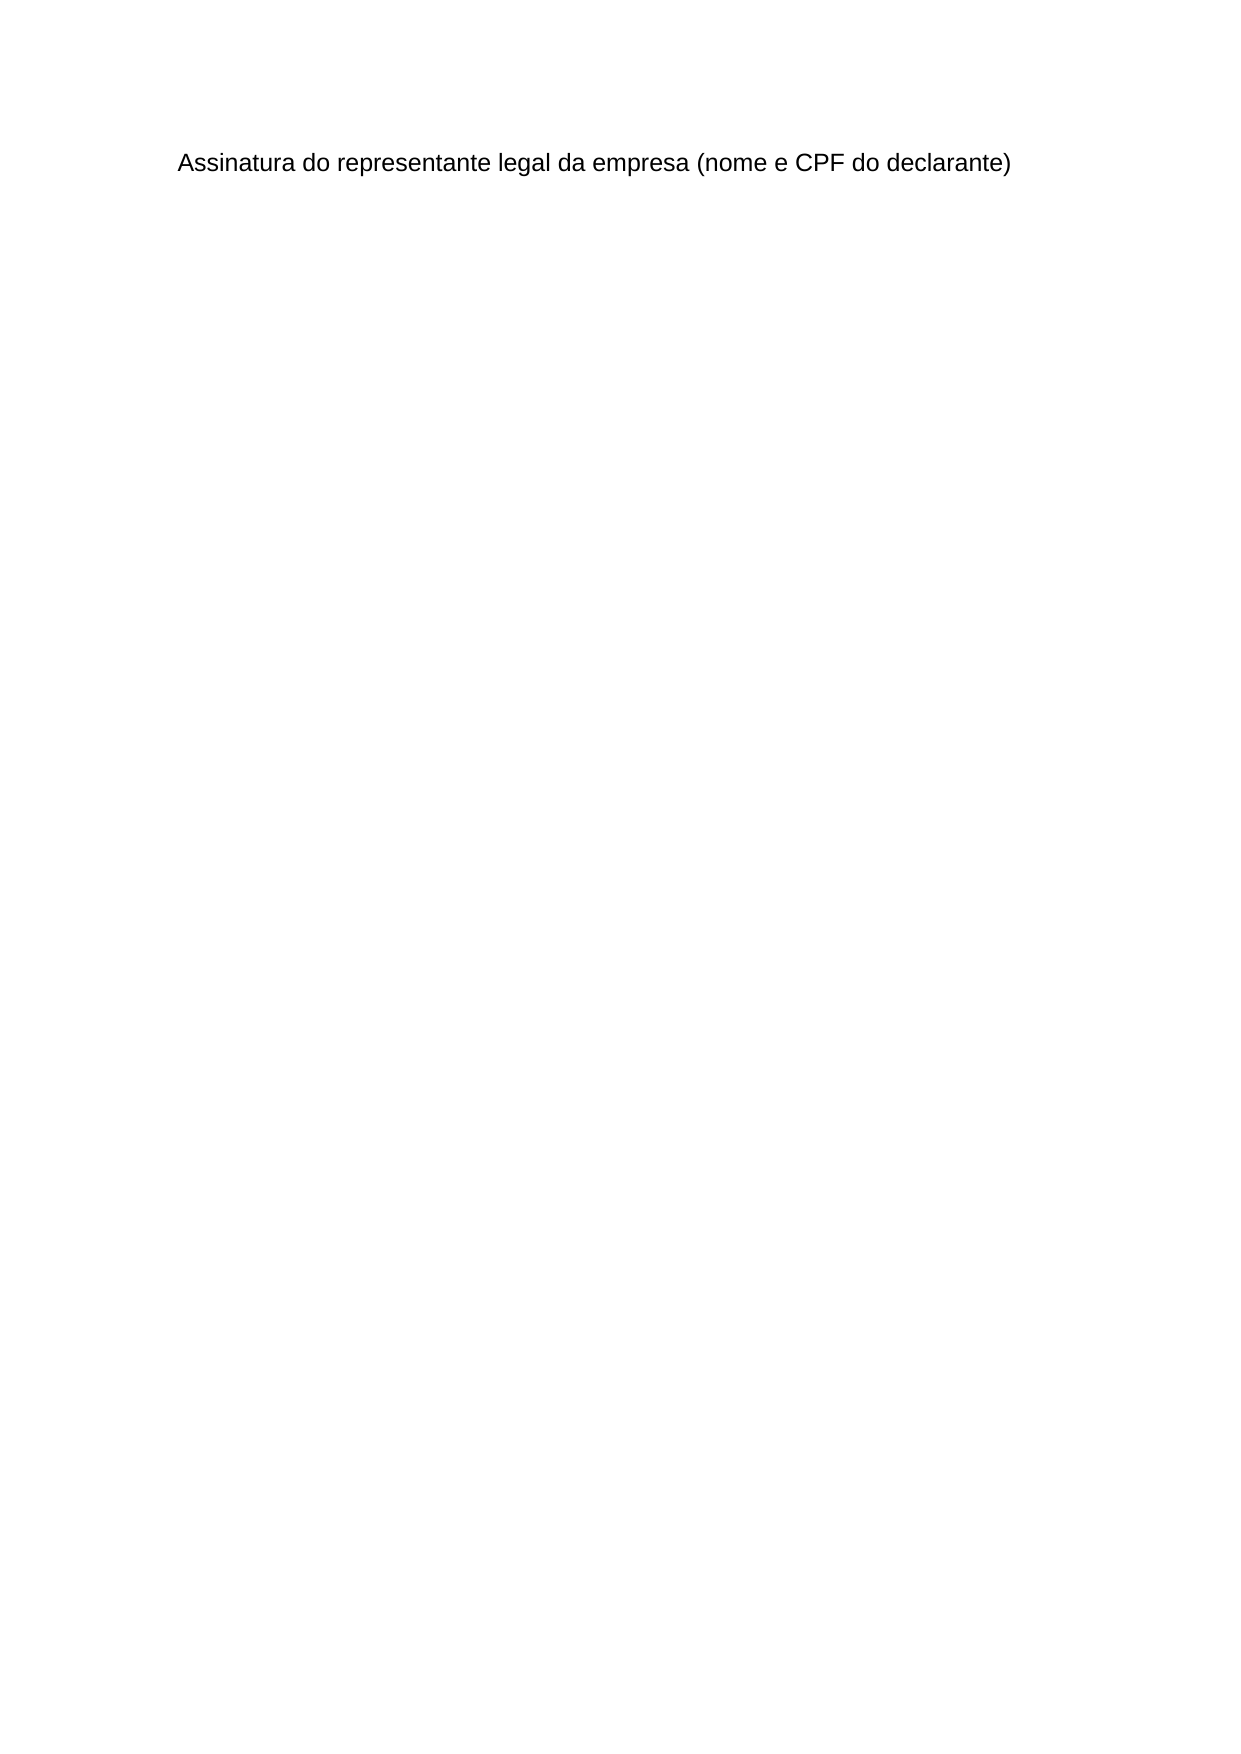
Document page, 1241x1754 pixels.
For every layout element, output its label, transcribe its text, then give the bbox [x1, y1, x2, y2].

text Assinatura do representante legal da empresa (nome e CPF do declarante) [177, 148, 1063, 176]
